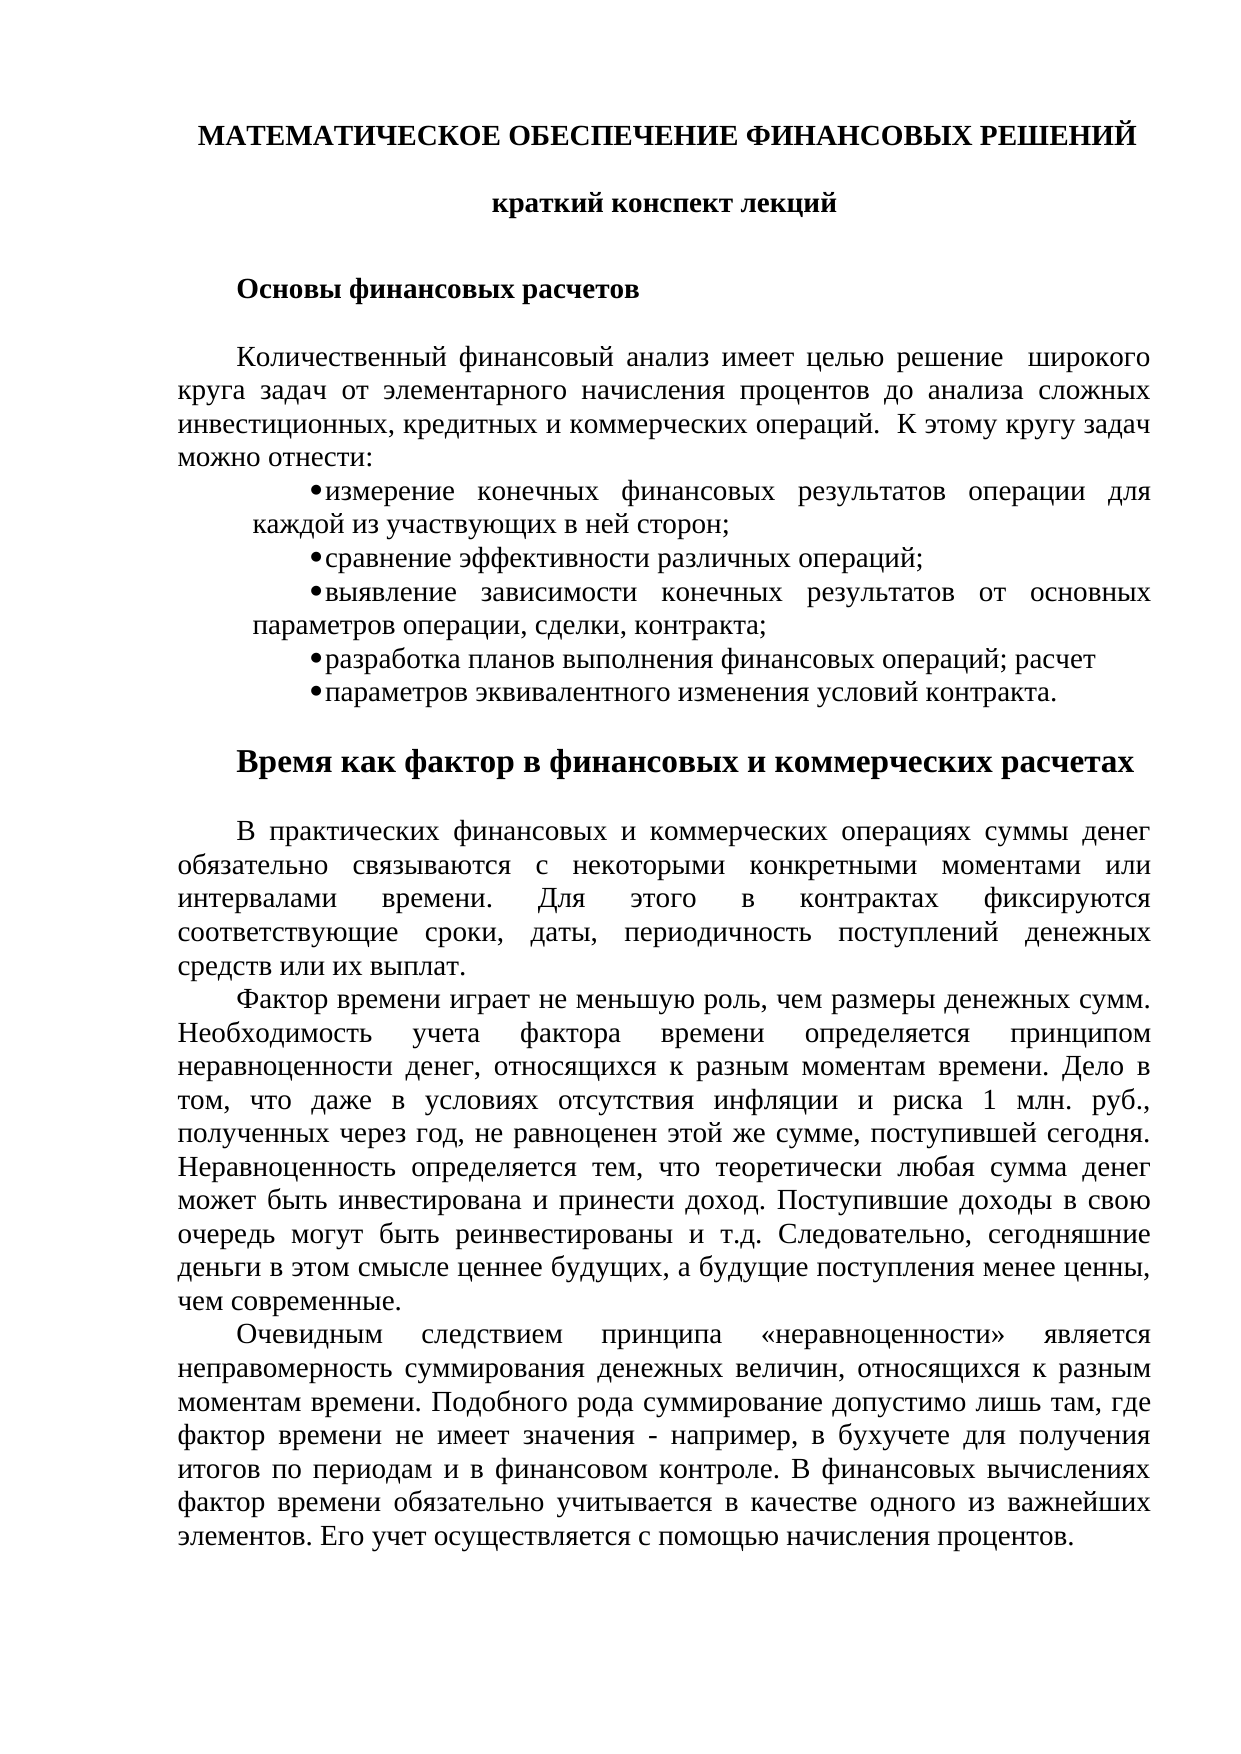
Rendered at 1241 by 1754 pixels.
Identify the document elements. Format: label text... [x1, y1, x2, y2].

text Фактор времени играет не меньшую роль, чем размеры денежных сумм. Необходимость учета фактора времени определяется принципом неравноценности денег, относящихся к разным моментам времени. Дело в том, что даже в условиях отсутствия инфляции и риска 1 млн. руб., полученных через год, не равноценен этой же сумме, поступившей сегодня. Неравноценность определяется тем, что теоретически любая сумма денег может быть инвестирована и принести доход. Поступившие доходы в свою очередь могут быть реинвестированы и т.д. Следовательно, сегодняшние деньги в этом смысле ценнее будущих, а будущие поступления менее ценны, чем современные. [177, 981, 1152, 1317]
subtitle Время как фактор в финансовых и коммерческих расчетах [177, 742, 1152, 780]
text Очевидным следствием принципа «неравноценности» является неправомерность суммирования денежных величин, относящихся к разным моментам времени. Подобного рода суммирование допустимо лишь там, где фактор времени не имеет значения - например, в бухучете для получения итогов по периодам и в финансовом контроле. В финансовых вычислениях фактор времени обязательно учитывается в качестве одного из важнейших элементов. Его учет осуществляется с помощью начисления процентов. [177, 1317, 1152, 1551]
list измерение конечных финансовых результатов операции для каждой из участвующих в ней сторон; [252, 473, 1152, 540]
text МАТЕМАТИЧЕСКОЕ ОБЕСПЕЧЕНИЕ ФИНАНСОВЫХ РЕШЕНИЙ [177, 118, 1158, 152]
list параметров эквивалентного изменения условий контракта. [252, 674, 1152, 708]
text В практических финансовых и коммерческих операциях суммы денег обязательно связываются с некоторыми конкретными моментами или интервалами времени. Для этого в контрактах фиксируются соответствующие сроки, даты, периодичность поступлений денежных средств или их выплат. [177, 813, 1152, 981]
text Основы финансовых расчетов [177, 272, 1152, 305]
list сравнение эффективности различных операций; [252, 540, 1152, 574]
text Количественный финансовый анализ имеет целью решение широкого круга задач от элементарного начисления процентов до анализа сложных инвестиционных, кредитных и коммерческих операций. К этому кругу задач можно отнести: [177, 339, 1152, 473]
list разработка планов выполнения финансовых операций; расчет [252, 641, 1152, 674]
list выявление зависимости конечных результатов от основных параметров операции, сделки, контракта; [252, 574, 1152, 641]
text краткий конспект лекций [177, 185, 1152, 219]
